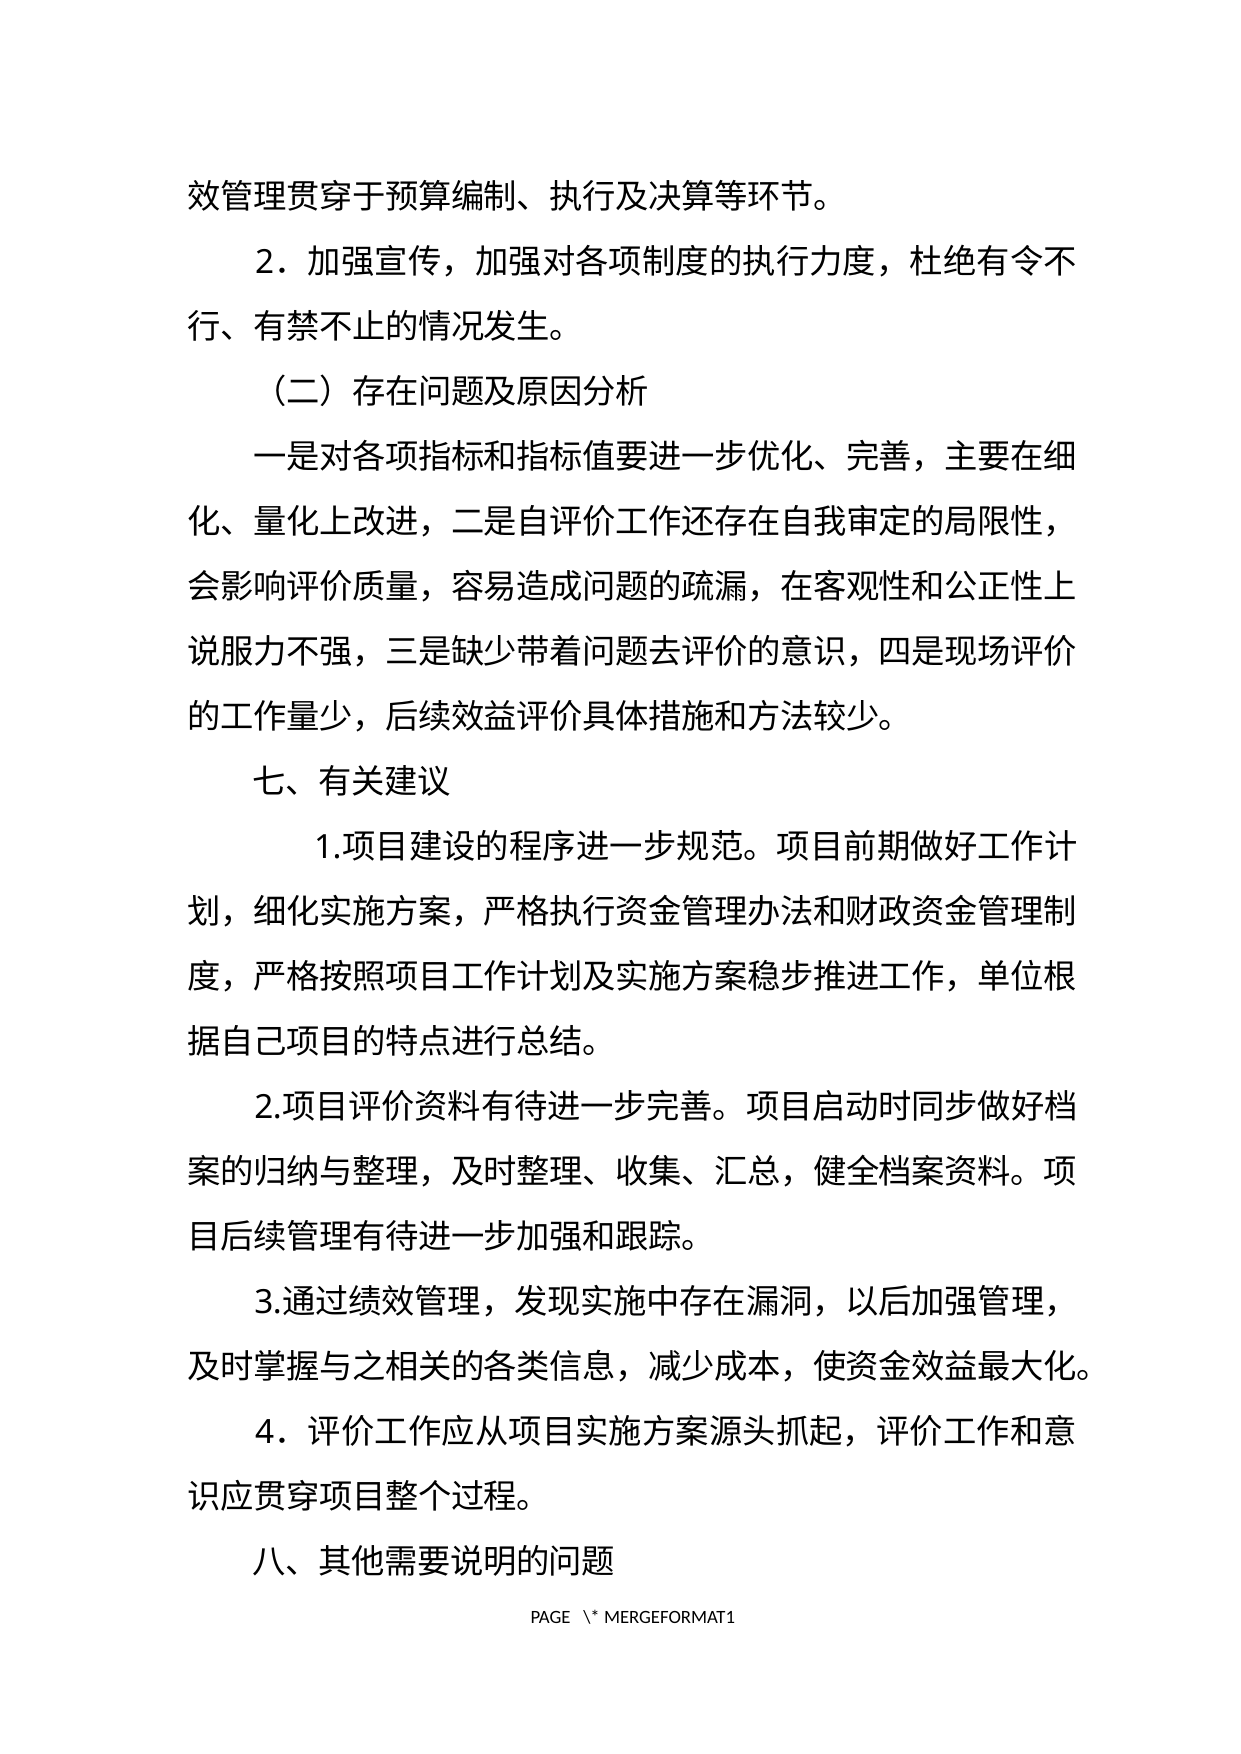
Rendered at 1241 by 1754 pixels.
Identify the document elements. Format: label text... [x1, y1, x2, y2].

text 1.项目建设的程序进一步规范。项目前期做好工作计划，细化实施方案，严格执行资金管理办法和财政资金管理制度，严格按照项目工作计划及实施方案稳步推进工作，单位根据自己项目的特点进行总结。 2.项目评价资料有待进一步完善。项目启动时同步做好档案的归纳与整理，及时整理、收集、汇总，健全档案资料。项目后续管理有待进一步加强和跟踪。 3.通过绩效管理，发现实施中存在漏洞，以后加强管理，及时掌握与之相关的各类信息，减少成本，使资金效益最大化。 4．评价工作应从项目实施方案源头抓起，评价工作和意识应贯穿项目整个过程。 [187, 812, 1078, 1527]
text 八、其他需要说明的问题 [187, 1527, 1078, 1592]
text 七、有关建议 [187, 747, 1078, 812]
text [187, 162, 1078, 747]
